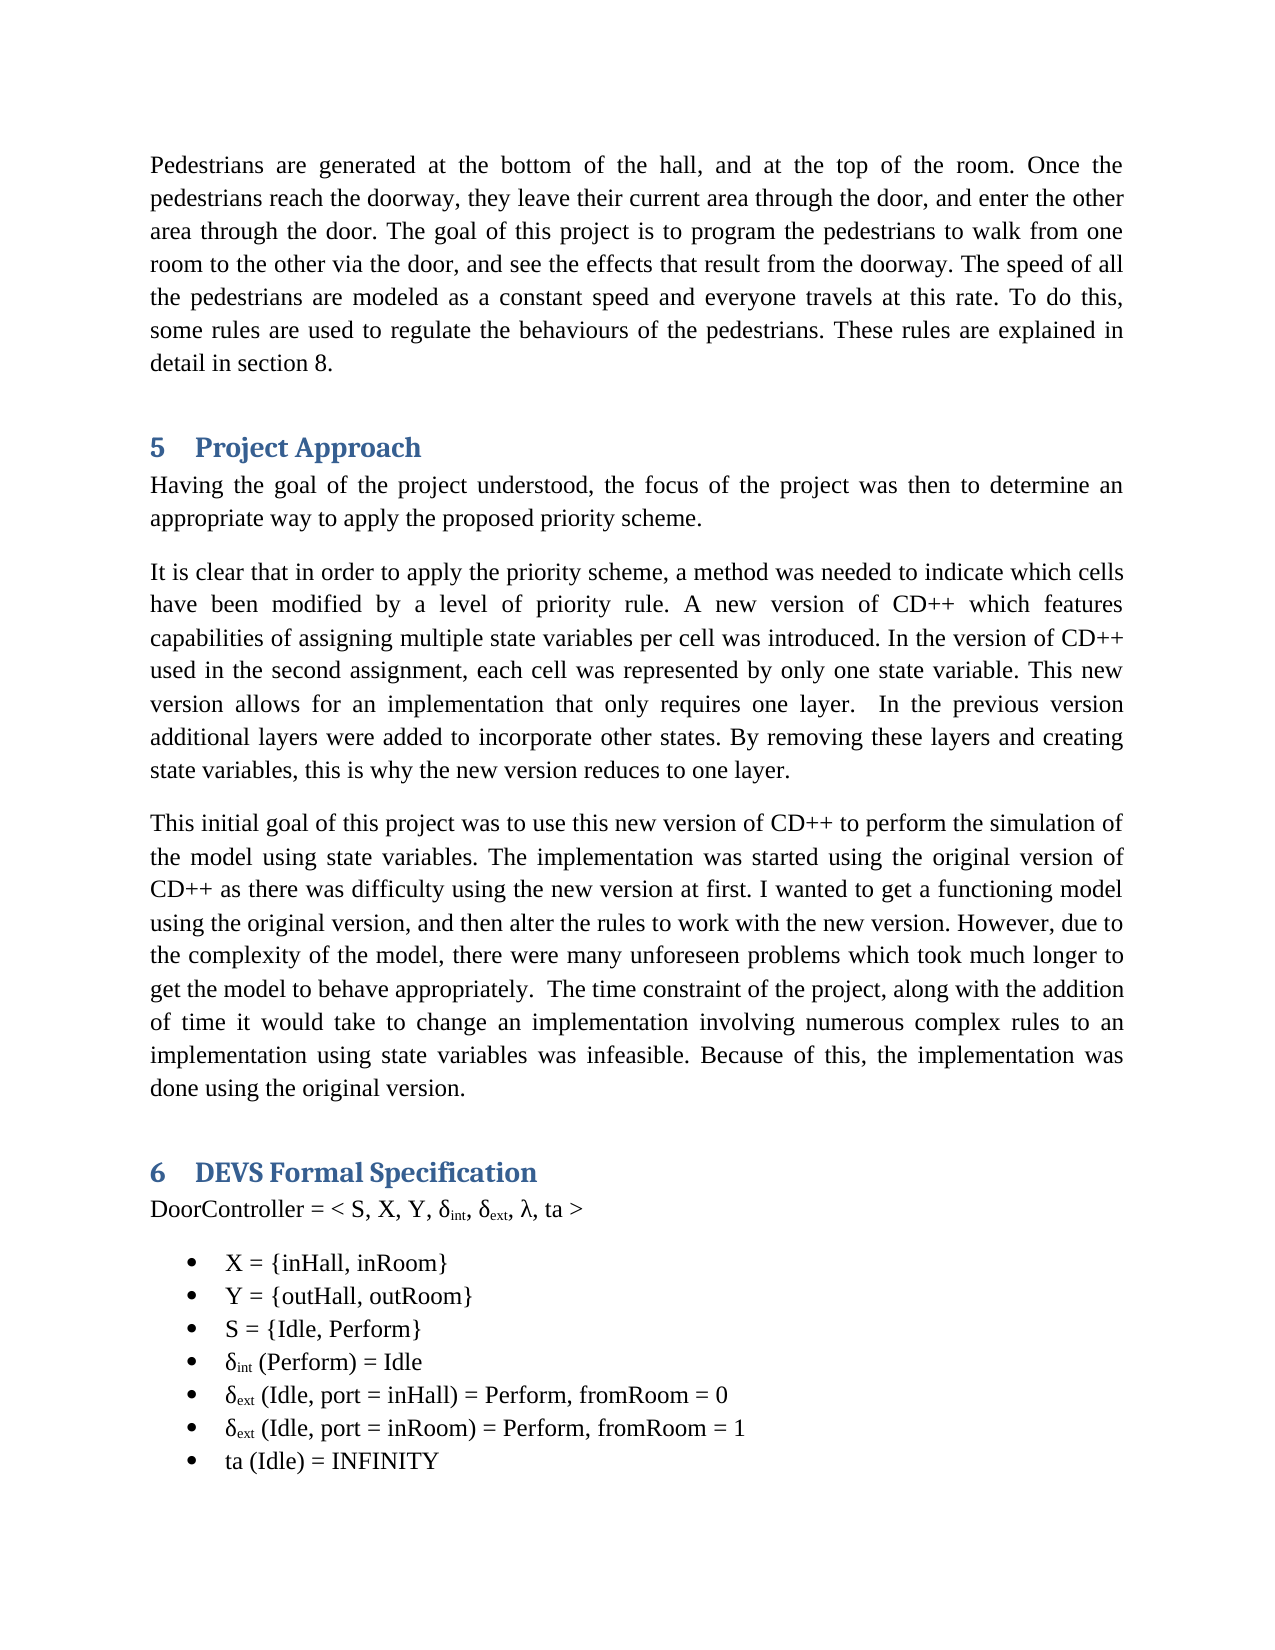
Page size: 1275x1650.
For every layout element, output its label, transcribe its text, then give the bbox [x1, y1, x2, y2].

text Having the goal of the project understood, the focus of the project was then to determine an appropriate way to apply the proposed priority scheme. [150, 470, 1125, 531]
subtitle Project Approach [150, 431, 1125, 465]
list δext (Idle, port = inRoom) = Perform, fromRoom = 1 [187, 1413, 1125, 1442]
list Y = {outHall, outRoom} [187, 1281, 1125, 1310]
list S = {Idle, Perform} [187, 1314, 1125, 1343]
text Pedestrians are generated at the bottom of the hall, and at the top of the room. Once the pedestrians reach the doorway, they leave their current area through the door, and enter the other area through the door. The goal of this project is to program the pedestrians to walk from one room to the other via the door, and see the effects that result from the doorway. The speed of all the pedestrians are modeled as a constant speed and everyone travels at this rate. To do this, some rules are used to regulate the behaviours of the pedestrians. These rules are explained in detail in section 8. [150, 150, 1125, 377]
list δint (Perform) = Idle [187, 1347, 1125, 1376]
list ta (Idle) = INFINITY [187, 1446, 1125, 1475]
text It is clear that in order to apply the priority scheme, a method was needed to indicate which cells have been modified by a level of priority rule. A new version of CD++ which features capabilities of assigning multiple state variables per cell was introduced. In the version of CD++ used in the second assignment, each cell was represented by only one state variable. This new version allows for an implementation that only requires one layer. In the previous version additional layers were added to incorporate other states. By removing these layers and creating state variables, this is why the new version reduces to one layer. [150, 557, 1125, 783]
subtitle DEVS Formal Specification [150, 1156, 1125, 1189]
list δext (Idle, port = inHall) = Perform, fromRoom = 0 [187, 1380, 1125, 1409]
list X = {inHall, inRoom} [187, 1248, 1125, 1277]
text DoorController = < S, X, Y, δint, δext, λ, ta > [150, 1194, 1125, 1223]
text This initial goal of this project was to use this new version of CD++ to perform the simulation of the model using state variables. The implementation was started using the original version of CD++ as there was difficulty using the new version at first. I wanted to get a functioning model using the original version, and then alter the rules to work with the new version. However, due to the complexity of the model, there were many unforeseen problems which took much longer to get the model to behave appropriately. The time constraint of the project, along with the addition of time it would take to change an implementation involving numerous complex rules to an implementation using state variables was infeasible. Because of this, the implementation was done using the original version. [150, 808, 1125, 1101]
